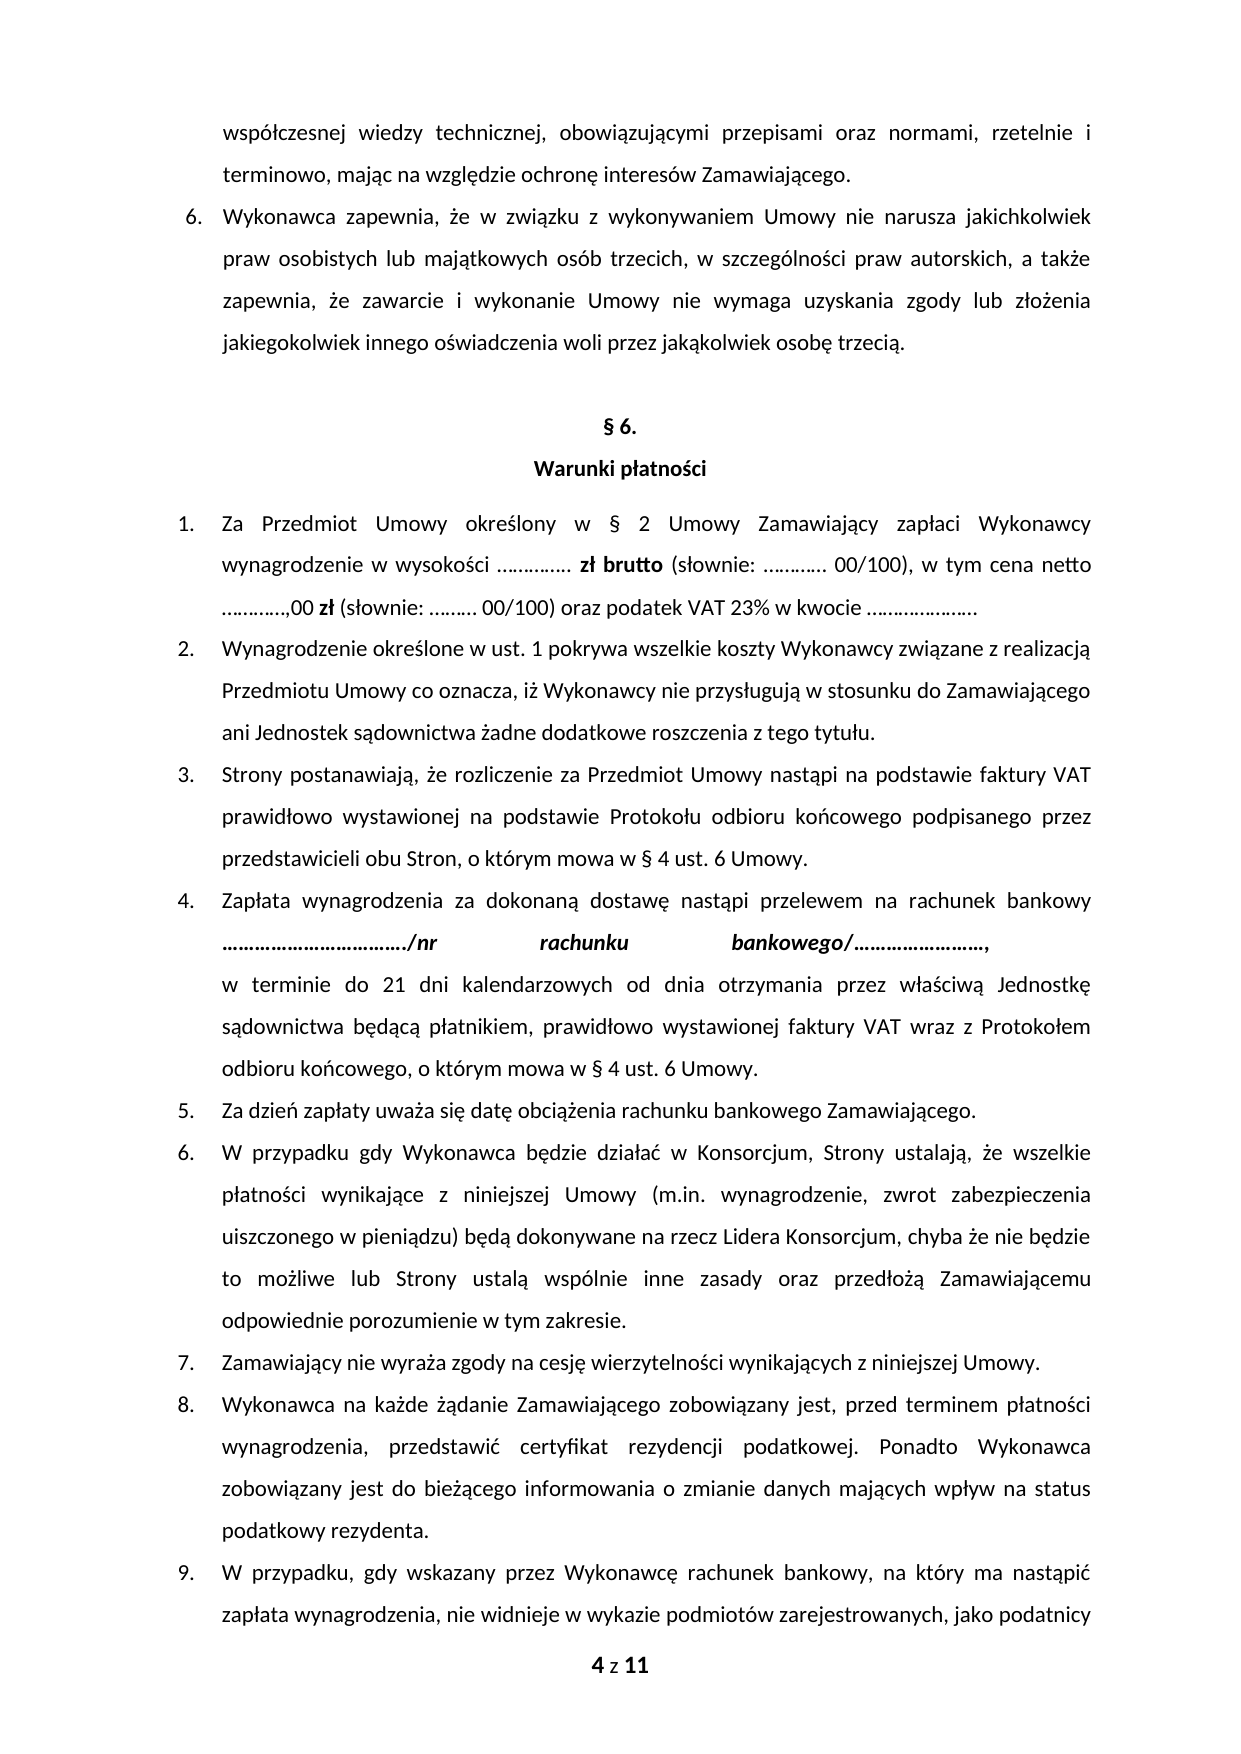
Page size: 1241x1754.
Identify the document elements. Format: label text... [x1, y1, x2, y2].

list Wykonawca zapewnia, że w związku z wykonywaniem Umowy nie narusza jakichkolwiek praw osobistych lub majątkowych osób trzecich, w szczególności praw autorskich, a także zapewnia, że zawarcie i wykonanie Umowy nie wymaga uzyskania zgody lub złożenia jakiegokolwiek innego oświadczenia woli przez jakąkolwiek osobę trzecią. [185, 202, 1092, 356]
list Zapłata wynagrodzenia za dokonaną dostawę nastąpi przelewem na rachunek bankowy ……………………………./nr rachunku bankowego/……………………, w terminie do 21 dni kalendarzowych od dnia otrzymania przez właściwą Jednostkę sądownictwa będącą płatnikiem, prawidłowo wystawionej faktury VAT wraz z Protokołem odbioru końcowego, o którym mowa w § 4 ust. 6 Umowy. [177, 886, 1092, 1082]
text Warunki płatności [148, 454, 1092, 482]
list Wynagrodzenie określone w ust. 1 pokrywa wszelkie koszty Wykonawcy związane z realizacją Przedmiotu Umowy co oznacza, iż Wykonawcy nie przysługują w stosunku do Zamawiającego ani Jednostek sądownictwa żadne dodatkowe roszczenia z tego tytułu. [177, 634, 1092, 747]
list Za Przedmiot Umowy określony w § 2 Umowy Zamawiający zapłaci Wykonawcy wynagrodzenie w wysokości ………….. zł brutto (słownie: ………… 00/100), w tym cena netto …………,00 zł (słownie: ……… 00/100) oraz podatek VAT 23% w kwocie ………………… [177, 509, 1092, 621]
list Strony postanawiają, że rozliczenie za Przedmiot Umowy nastąpi na podstawie faktury VAT prawidłowo wystawionej na podstawie Protokołu odbioru końcowego podpisanego przez przedstawicieli obu Stron, o którym mowa w § 4 ust. 6 Umowy. [177, 761, 1092, 872]
list Wykonawca na każde żądanie Zamawiającego zobowiązany jest, przed terminem płatności wynagrodzenia, przedstawić certyfikat rezydencji podatkowej. Ponadto Wykonawca zobowiązany jest do bieżącego informowania o zmianie danych mających wpływ na status podatkowy rezydenta. [177, 1390, 1092, 1544]
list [185, 118, 1092, 188]
list W przypadku gdy Wykonawca będzie działać w Konsorcjum, Strony ustalają, że wszelkie płatności wynikające z niniejszej Umowy (m.in. wynagrodzenie, zwrot zabezpieczenia uiszczonego w pieniądzu) będą dokonywane na rzecz Lidera Konsorcjum, chyba że nie będzie to możliwe lub Strony ustalą wspólnie inne zasady oraz przedłożą Zamawiającemu odpowiednie porozumienie w tym zakresie. [177, 1138, 1092, 1334]
text § 6. [148, 412, 1092, 440]
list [177, 1558, 1092, 1628]
list Zamawiający nie wyraża zgody na cesję wierzytelności wynikających z niniejszej Umowy. [177, 1348, 1092, 1376]
list Za dzień zapłaty uważa się datę obciążenia rachunku bankowego Zamawiającego. [177, 1096, 1092, 1124]
